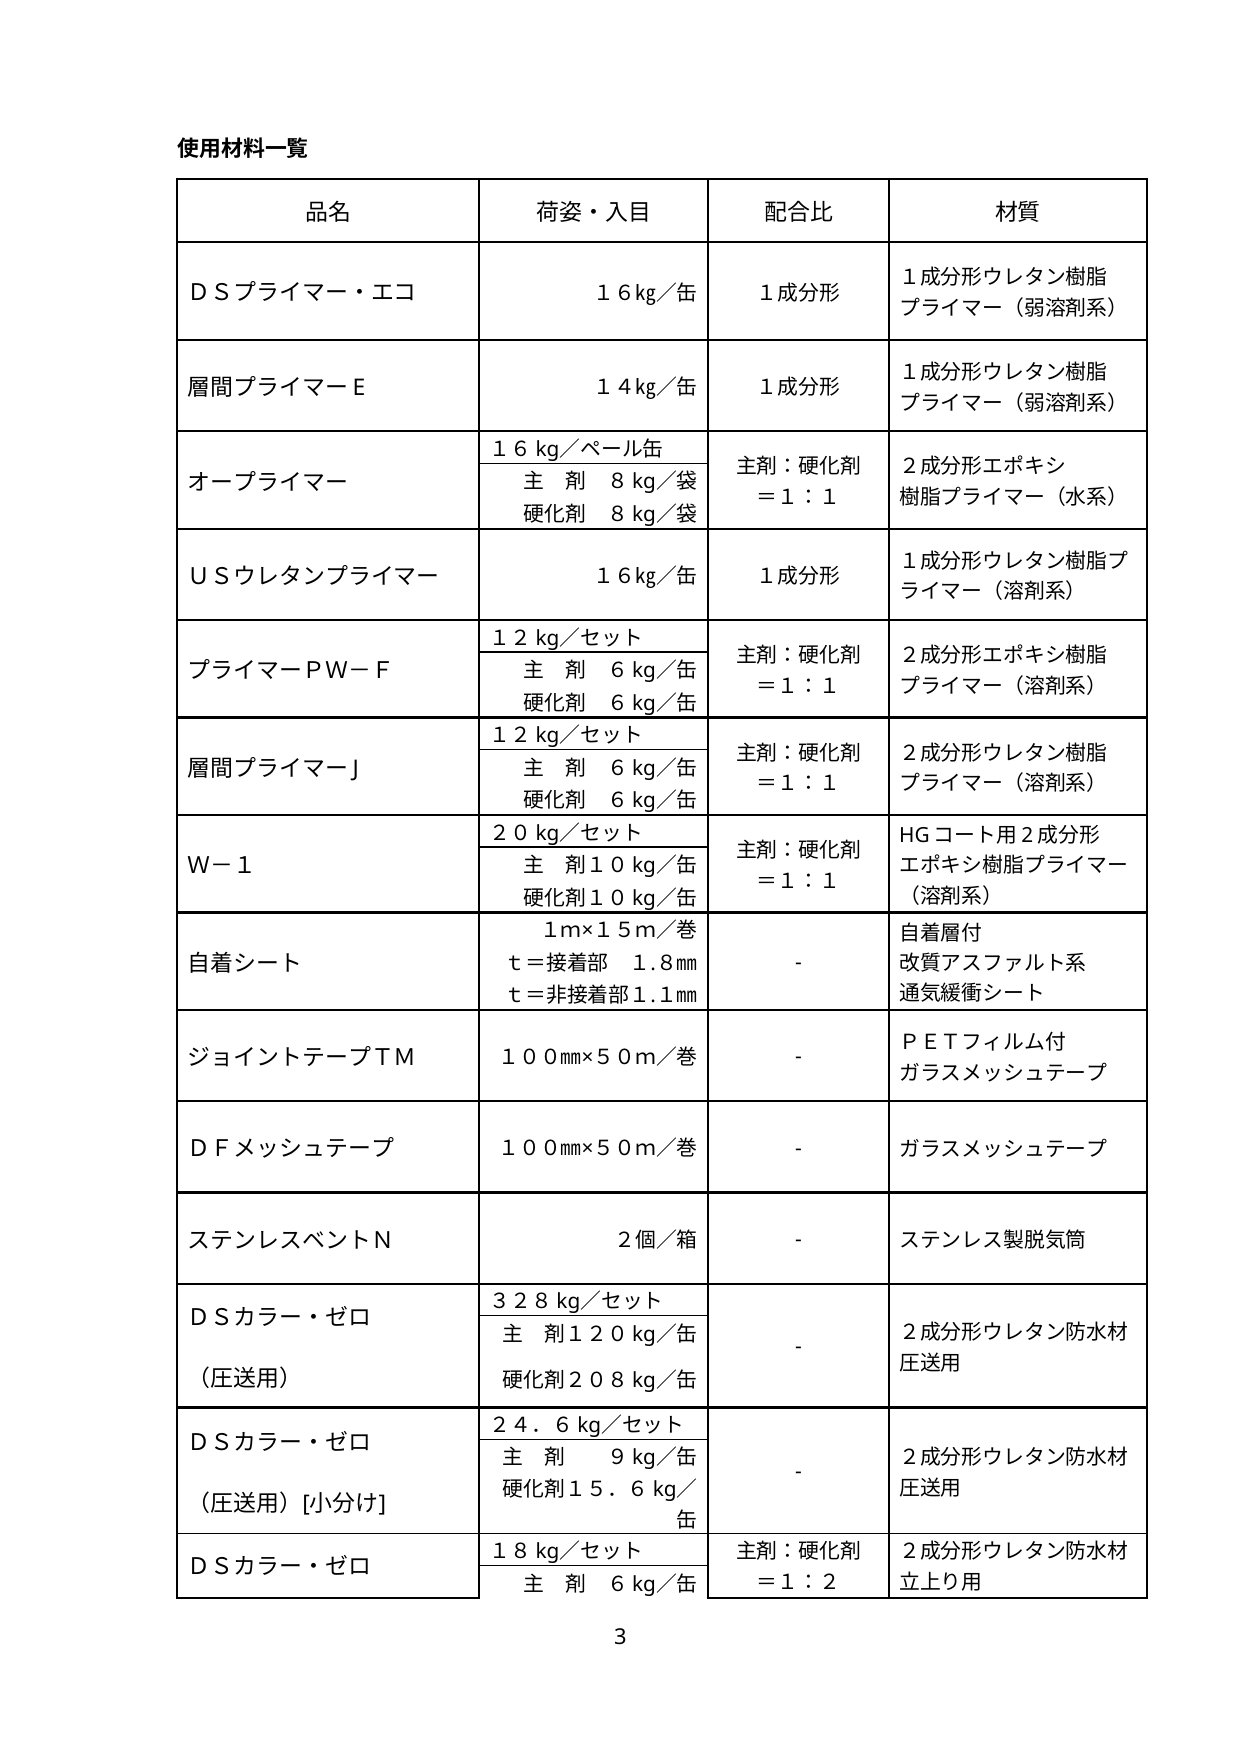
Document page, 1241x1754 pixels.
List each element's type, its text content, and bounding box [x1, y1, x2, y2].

table_cell 主剤：硬化剤 ＝１：１ [709, 621, 888, 716]
table_cell １００㎜×５０ｍ／巻 [480, 1102, 707, 1191]
table_cell ２成分形エポキシ 樹脂プライマー（水系） [890, 432, 1146, 528]
table_cell 主 剤 ６kg／缶 [480, 653, 707, 684]
table_cell 主 剤１２０kg／缶 [480, 1316, 707, 1348]
table_cell ＤＳカラー・ゼロ （圧送用）[小分け] [178, 1409, 478, 1533]
table_cell １ｍ×１５ｍ／巻 [480, 914, 707, 944]
table_cell ２成分形ウレタン防水材圧送用 [890, 1285, 1146, 1406]
table_cell １８kg／セット [480, 1534, 707, 1565]
table_cell 主 剤 ６kg／缶 [480, 750, 707, 781]
table_cell ２４．６kg／セット [480, 1409, 707, 1439]
table_cell １成分形 [709, 341, 888, 430]
table_cell １６kg／ペール缶 [480, 432, 707, 463]
table_cell １成分形ウレタン樹脂 プライマー（弱溶剤系） [890, 341, 1146, 430]
table_header 材質 [890, 180, 1146, 241]
table_cell １成分形 [709, 243, 888, 339]
table_cell １２kg／セット [480, 621, 707, 651]
table_cell １成分形 [709, 530, 888, 619]
table_cell ２個／箱 [480, 1194, 707, 1283]
table_cell 硬化剤１０kg／缶 [480, 879, 707, 911]
table_cell ＤＦメッシュテープ [178, 1102, 478, 1191]
table_cell ステンレス製脱気筒 [890, 1194, 1146, 1283]
table_cell 硬化剤２０８kg／缶 [480, 1348, 707, 1406]
table_cell ＤＳカラー・ゼロ （圧送用） [178, 1285, 478, 1406]
table_cell ステンレスベントＮ [178, 1194, 478, 1283]
table_header 配合比 [709, 180, 888, 241]
table_cell ２成分形ウレタン防水材圧送用 [890, 1409, 1146, 1533]
table_cell ｔ＝接着部 １.８㎜ [480, 944, 707, 976]
table_cell ガラスメッシュテープ [890, 1102, 1146, 1191]
table_cell ＰＥＴフィルム付 ガラスメッシュテープ [890, 1011, 1146, 1100]
table_cell ＤＳカラー・ゼロ 立上り用 [178, 1534, 478, 1597]
table_cell 硬化剤 ８kg／袋 [480, 495, 707, 528]
table_cell ＤＳプライマー・エコ [178, 243, 478, 339]
table_cell Ｗ－１ [178, 816, 478, 911]
table_cell 硬化剤１５．６kg／缶 [480, 1470, 707, 1533]
table_cell ‐ [709, 1102, 888, 1191]
table_cell 層間プライマーE [178, 341, 478, 430]
table_cell １６㎏／缶 [480, 243, 707, 339]
table_cell １成分形ウレタン樹脂 プライマー（弱溶剤系） [890, 243, 1146, 339]
table_cell 主剤：硬化剤 ＝１：１ [709, 816, 888, 911]
table_cell HGコート用2成分形 エポキシ樹脂プライマー（溶剤系） [890, 816, 1146, 911]
table_cell ジョイントテープＴＭ [178, 1011, 478, 1100]
table_cell １４㎏／缶 [480, 341, 707, 430]
table_cell ２０kg／セット [480, 816, 707, 846]
table_header 品名 [178, 180, 478, 241]
table_cell 主 剤 ６kg／缶 [480, 1566, 707, 1597]
table_cell １００㎜×５０ｍ／巻 [480, 1011, 707, 1100]
table_cell 主 剤 ８kg／袋 [480, 464, 707, 495]
table_cell 自着シート [178, 914, 478, 1009]
table_cell 主剤：硬化剤 ＝１：１ [709, 719, 888, 814]
table_header 荷姿・入目 [480, 180, 707, 241]
table_cell ２成分形エポキシ樹脂 プライマー（溶剤系） [890, 621, 1146, 716]
table_cell 硬化剤 ６kg／缶 [480, 781, 707, 814]
table_cell プライマーＰＷ－Ｆ [178, 621, 478, 716]
text 使用材料一覧 [177, 117, 1063, 178]
table_cell ‐ [709, 1011, 888, 1100]
table_cell １６㎏／缶 [480, 530, 707, 619]
table_cell １２kg／セット [480, 719, 707, 749]
table_cell 主剤：硬化剤 ＝１：１ [709, 432, 888, 528]
table_cell オープライマー [178, 432, 478, 528]
table_cell ３２８kg／セット [480, 1285, 707, 1315]
table_cell 硬化剤 ６kg／缶 [480, 684, 707, 716]
table_cell ２成分形ウレタン樹脂 プライマー（溶剤系） [890, 719, 1146, 814]
table_cell ＵＳウレタンプライマー [178, 530, 478, 619]
table_cell 主 剤 ９kg／缶 [480, 1440, 707, 1470]
table_cell 自着層付 改質アスファルト系 通気緩衝シート [890, 914, 1146, 1009]
table_cell 主 剤１０kg／缶 [480, 848, 707, 879]
table_cell ２成分形ウレタン防水材立上り用 [890, 1534, 1146, 1597]
table_cell ‐ [709, 1194, 888, 1283]
table_cell 層間プライマーJ [178, 719, 478, 814]
table_cell ‐ [709, 1285, 888, 1406]
table_cell １成分形ウレタン樹脂プライマー（溶剤系） [890, 530, 1146, 619]
table_cell ｔ＝非接着部１.１㎜ [480, 976, 707, 1009]
table_cell ‐ [709, 1409, 888, 1533]
table_cell 主剤：硬化剤 ＝１：２ [709, 1534, 888, 1597]
table_cell ‐ [709, 914, 888, 1009]
